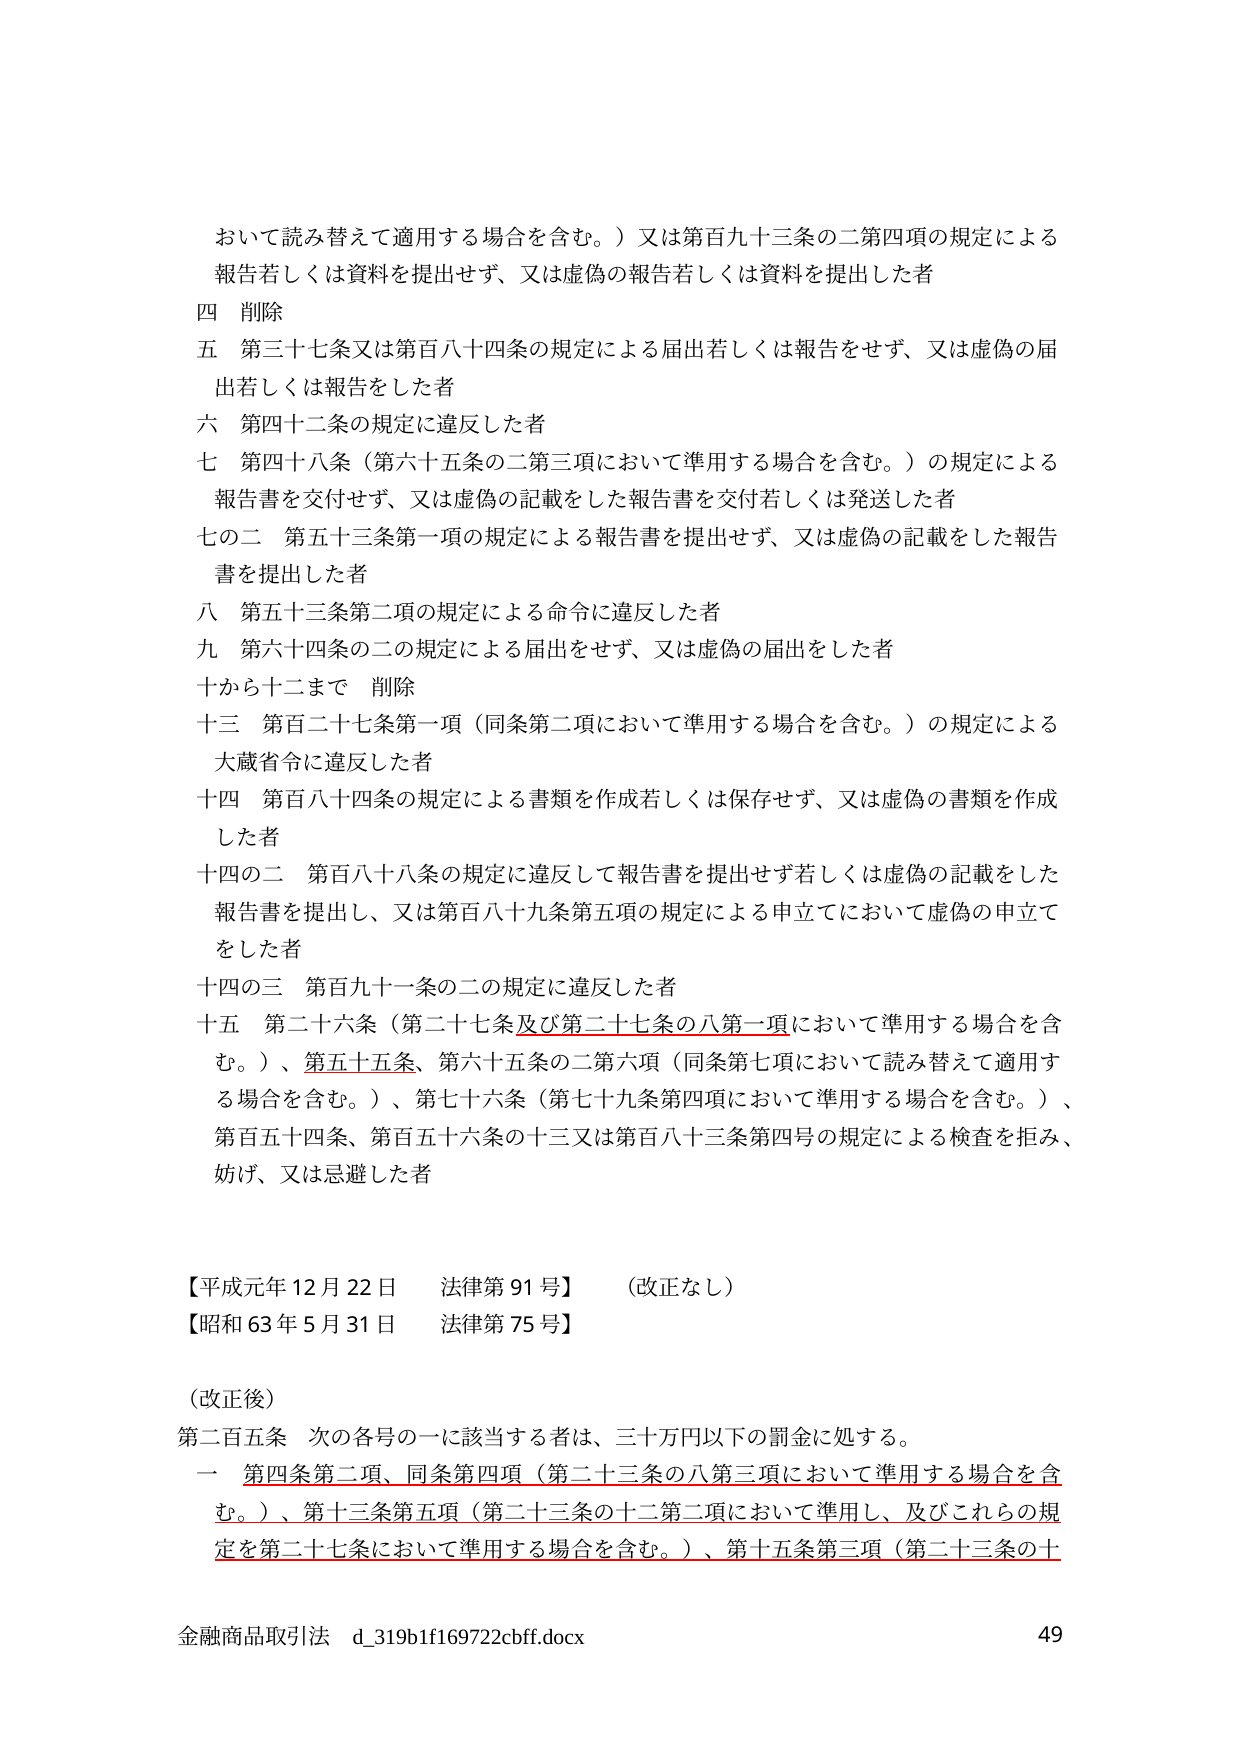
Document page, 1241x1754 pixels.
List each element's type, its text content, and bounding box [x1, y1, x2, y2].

text （改正後） [177, 1379, 1063, 1417]
text 十五 第二十六条（第二十七条及び第二十七条の八第一項において準用する場合を含む。）、第五十五条、第六十五条の二第六項（同条第七項において読み替えて適用する場合を含む。）、第七十六条（第七十九条第四項において準用する場合を含む。）、第百五十四条、第百五十六条の十三又は第百八十三条第四号の規定による検査を拒み、妨げ、又は忌避した者 [196, 1004, 1063, 1192]
text 十四の二 第百八十八条の規定に違反して報告書を提出せず若しくは虚偽の記載をした報告書を提出し、又は第百八十九条第五項の規定による申立てにおいて虚偽の申立てをした者 [196, 854, 1063, 967]
text 【平成元年12月22日 法律第91号】 （改正なし） [177, 1267, 1063, 1304]
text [196, 217, 1063, 292]
text 六 第四十二条の規定に違反した者 [196, 404, 1063, 442]
text 十から十二まで 削除 [196, 667, 1063, 704]
text 【昭和63年5月31日 法律第75号】 [177, 1304, 1063, 1342]
text 第二百五条 次の各号の一に該当する者は、三十万円以下の罰金に処する。 [177, 1417, 1063, 1454]
text 七の二 第五十三条第一項の規定による報告書を提出せず、又は虚偽の記載をした報告書を提出した者 [196, 517, 1063, 592]
text 十四 第百八十四条の規定による書類を作成若しくは保存せず、又は虚偽の書類を作成した者 [196, 779, 1063, 854]
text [196, 1454, 1063, 1567]
text 十四の三 第百九十一条の二の規定に違反した者 [196, 967, 1063, 1004]
text 七 第四十八条（第六十五条の二第三項において準用する場合を含む。）の規定による報告書を交付せず、又は虚偽の記載をした報告書を交付若しくは発送した者 [196, 442, 1063, 517]
text 十三 第百二十七条第一項（同条第二項において準用する場合を含む。）の規定による大蔵省令に違反した者 [196, 704, 1063, 779]
text 四 削除 [196, 292, 1063, 329]
text 五 第三十七条又は第百八十四条の規定による届出若しくは報告をせず、又は虚偽の届出若しくは報告をした者 [196, 329, 1063, 404]
text 八 第五十三条第二項の規定による命令に違反した者 [196, 592, 1063, 629]
text 九 第六十四条の二の規定による届出をせず、又は虚偽の届出をした者 [196, 629, 1063, 667]
